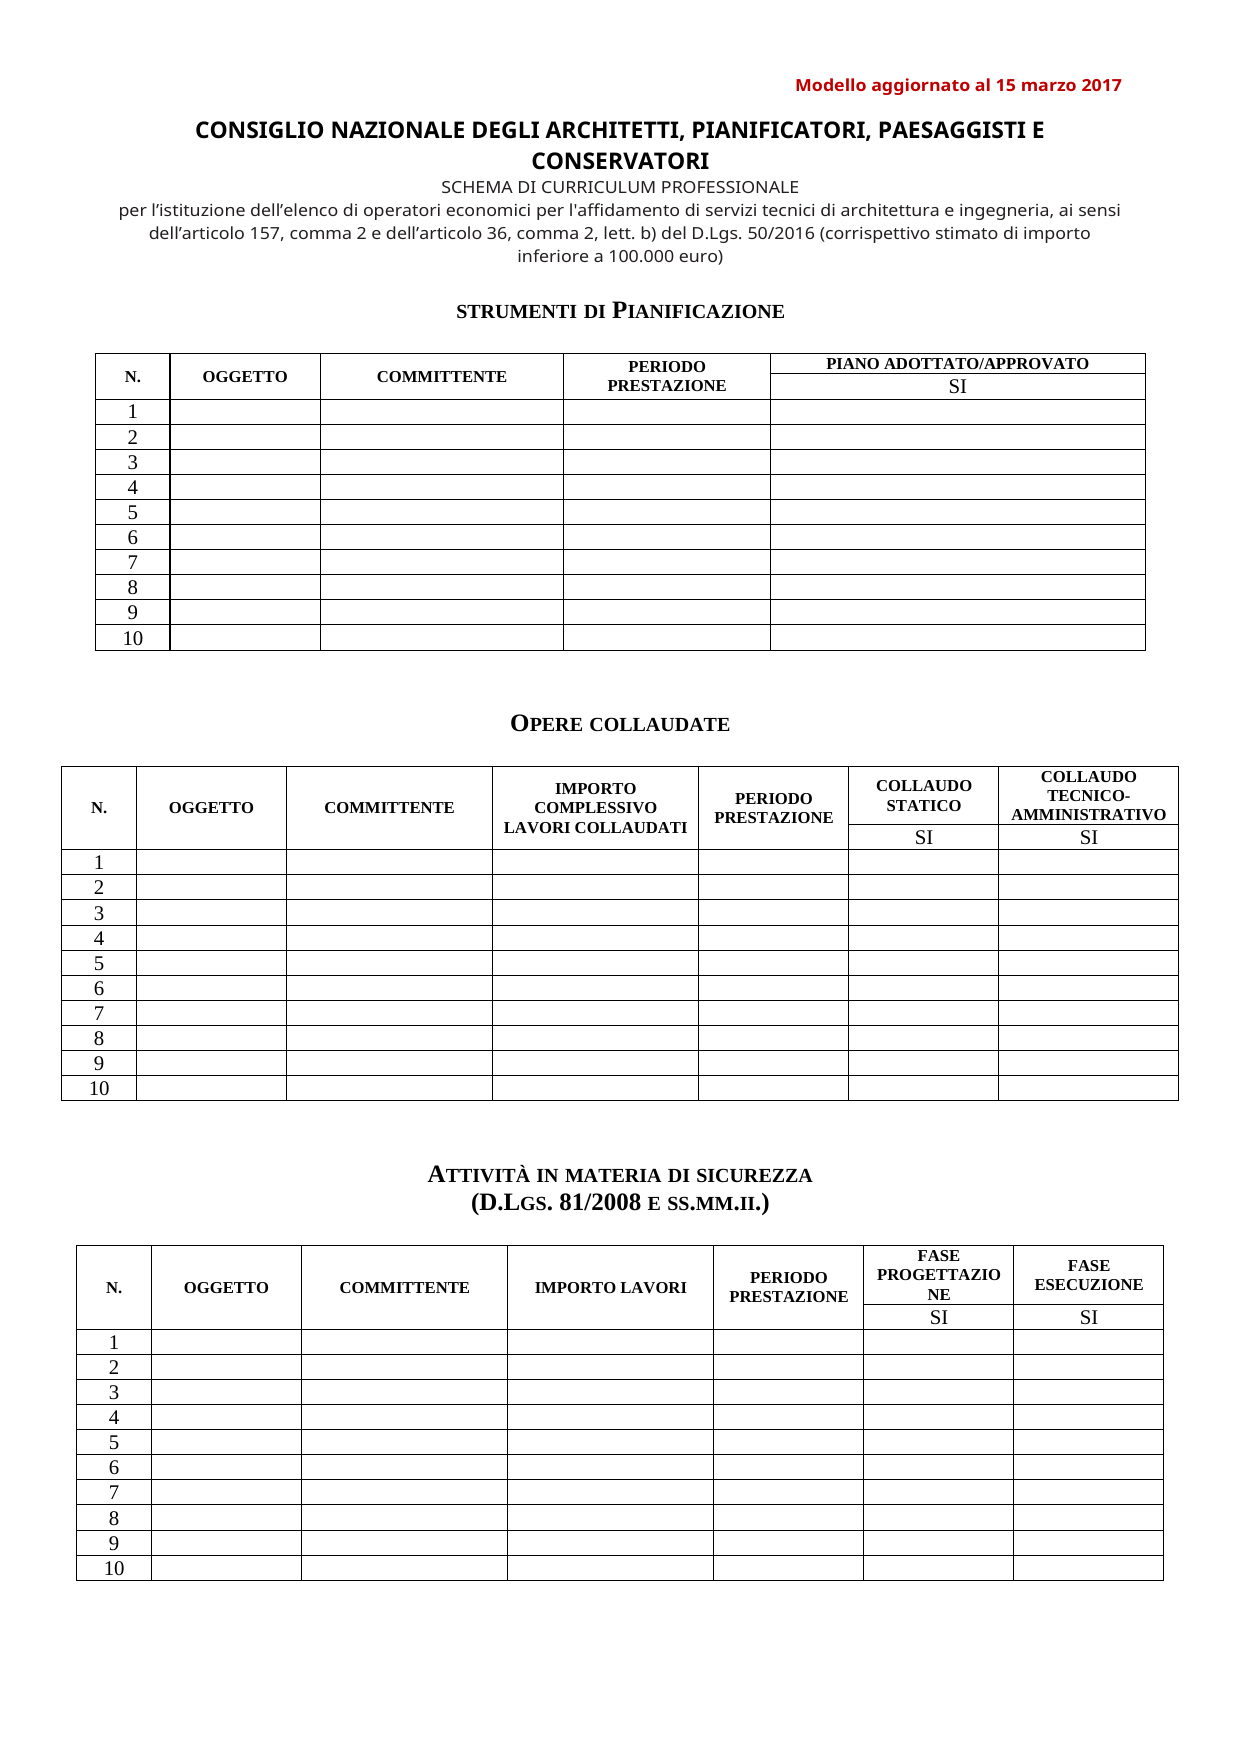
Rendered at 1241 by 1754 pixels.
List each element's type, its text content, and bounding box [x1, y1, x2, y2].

table_cell [849, 926, 998, 949]
table_cell [714, 1556, 863, 1580]
table_cell [321, 550, 563, 574]
table_cell [321, 600, 563, 624]
table_cell 3 [62, 900, 136, 924]
table_cell [564, 425, 770, 449]
table_cell [714, 1505, 863, 1529]
table_cell [171, 400, 320, 423]
table_cell [564, 400, 770, 423]
table_cell [714, 1405, 863, 1429]
table_cell [771, 425, 1145, 449]
table_cell [1014, 1531, 1163, 1554]
table_cell [849, 1076, 998, 1100]
table_cell 7 [96, 550, 169, 574]
table_cell 4 [62, 926, 136, 949]
table_cell [564, 475, 770, 499]
table_cell [493, 850, 698, 874]
table_cell [152, 1405, 301, 1429]
table_cell [864, 1330, 1013, 1354]
table_cell [1014, 1430, 1163, 1454]
table_header PERIODO PRESTAZIONE [699, 767, 848, 849]
table_cell [287, 900, 492, 924]
table_cell [321, 575, 563, 599]
table_cell [508, 1430, 713, 1454]
table_cell [699, 1051, 848, 1075]
table_cell 2 [96, 425, 169, 449]
table_cell [287, 951, 492, 975]
table_cell 1 [62, 850, 136, 874]
table_header N. [77, 1246, 151, 1329]
table_header PIANO ADOTTATO/APPROVATO [771, 354, 1145, 373]
table_cell [302, 1480, 507, 1504]
table_cell [287, 850, 492, 874]
table_cell [321, 400, 563, 423]
table_cell [171, 425, 320, 449]
table_cell [999, 900, 1178, 924]
table_cell [287, 926, 492, 949]
table_cell 9 [77, 1531, 151, 1554]
table_cell 1 [77, 1330, 151, 1354]
table_cell 9 [62, 1051, 136, 1075]
table_cell [302, 1455, 507, 1479]
table_cell [493, 1051, 698, 1075]
table_cell 5 [96, 500, 169, 524]
table_cell [171, 600, 320, 624]
table_cell [302, 1330, 507, 1354]
table_cell SI [1014, 1305, 1163, 1329]
table_cell [849, 951, 998, 975]
table_cell [137, 1076, 286, 1100]
table_cell [1014, 1455, 1163, 1479]
table_cell [714, 1455, 863, 1479]
table_cell [321, 525, 563, 549]
table_cell [864, 1380, 1013, 1404]
table_cell [508, 1355, 713, 1379]
table_cell [302, 1556, 507, 1580]
table_cell [1014, 1355, 1163, 1379]
table_cell [137, 976, 286, 1000]
table_cell 7 [62, 1001, 136, 1025]
table_cell [152, 1505, 301, 1529]
table_cell 6 [77, 1455, 151, 1479]
table_cell [152, 1380, 301, 1404]
table_cell [171, 625, 320, 649]
table_cell [152, 1430, 301, 1454]
table_cell [171, 475, 320, 499]
table_cell [171, 500, 320, 524]
table_header COLLAUDO STATICO [849, 767, 998, 824]
table_cell [1014, 1330, 1163, 1354]
table_cell [999, 1001, 1178, 1025]
table_cell [999, 926, 1178, 949]
table_cell 4 [96, 475, 169, 499]
table_cell [999, 1076, 1178, 1100]
table_cell [999, 976, 1178, 1000]
table_cell [864, 1430, 1013, 1454]
table_cell [493, 926, 698, 949]
table_header IMPORTO LAVORI [508, 1246, 713, 1329]
table_cell [508, 1330, 713, 1354]
table_cell [564, 600, 770, 624]
table_header N. [62, 767, 136, 849]
table_cell SI [864, 1305, 1013, 1329]
table_cell [771, 500, 1145, 524]
table_cell [699, 1001, 848, 1025]
table_cell [849, 976, 998, 1000]
table_header COMMITTENTE [302, 1246, 507, 1329]
table_header COMMITTENTE [321, 354, 563, 398]
table_cell [699, 951, 848, 975]
table_cell [321, 500, 563, 524]
table_cell 3 [96, 450, 169, 474]
table_cell [864, 1480, 1013, 1504]
table_cell [864, 1355, 1013, 1379]
table_cell [287, 875, 492, 899]
table_cell [699, 976, 848, 1000]
table_cell [137, 1001, 286, 1025]
table_cell [714, 1531, 863, 1554]
table_cell [999, 1026, 1178, 1050]
text (D.Lgs. 81/2008 e ss.mm.ii.) [118, 1187, 1122, 1216]
table_cell [493, 875, 698, 899]
table_cell [137, 875, 286, 899]
table_cell [1014, 1505, 1163, 1529]
text strumenti di Pianificazione [118, 296, 1123, 324]
table_cell [493, 976, 698, 1000]
table_cell [1014, 1380, 1163, 1404]
table_cell [564, 575, 770, 599]
table_cell [849, 850, 998, 874]
table_cell 10 [77, 1556, 151, 1580]
table_header N. [96, 354, 169, 398]
table_cell [564, 550, 770, 574]
table_header OGGETTO [152, 1246, 301, 1329]
table_cell [508, 1480, 713, 1504]
table_cell [699, 926, 848, 949]
table_cell [564, 500, 770, 524]
table_cell [493, 1076, 698, 1100]
table_cell [714, 1480, 863, 1504]
table_cell [771, 400, 1145, 423]
table_cell [508, 1505, 713, 1529]
table_cell 6 [62, 976, 136, 1000]
table_cell SI [999, 825, 1178, 849]
table_cell SI [849, 825, 998, 849]
table_cell [171, 450, 320, 474]
table_cell [508, 1455, 713, 1479]
table_cell [714, 1430, 863, 1454]
table_header PERIODO PRESTAZIONE [564, 354, 770, 398]
table_header IMPORTO COMPLESSIVO LAVORI COLLAUDATI [493, 767, 698, 849]
table_cell [321, 475, 563, 499]
table_cell [508, 1531, 713, 1554]
table_cell [864, 1505, 1013, 1529]
table_cell [1014, 1405, 1163, 1429]
table_cell [699, 1076, 848, 1100]
table_cell [493, 1001, 698, 1025]
table_cell [771, 475, 1145, 499]
table_header FASE ESECUZIONE [1014, 1246, 1163, 1303]
table_cell [699, 850, 848, 874]
table_cell [849, 1001, 998, 1025]
table_cell 1 [96, 400, 169, 423]
table_cell [287, 1001, 492, 1025]
table_cell 8 [96, 575, 169, 599]
table_cell [849, 1026, 998, 1050]
table_cell [699, 1026, 848, 1050]
table_cell [302, 1380, 507, 1404]
table_cell [493, 951, 698, 975]
table_cell [508, 1556, 713, 1580]
table_cell [864, 1405, 1013, 1429]
table_cell [714, 1330, 863, 1354]
table_cell [771, 525, 1145, 549]
table_cell [302, 1505, 507, 1529]
table_cell [999, 875, 1178, 899]
table_cell [137, 1051, 286, 1075]
table_cell [771, 550, 1145, 574]
table_cell [771, 450, 1145, 474]
table_header PERIODO PRESTAZIONE [714, 1246, 863, 1329]
table_cell [137, 1026, 286, 1050]
table_cell 9 [96, 600, 169, 624]
table_cell 4 [77, 1405, 151, 1429]
table_cell [864, 1455, 1013, 1479]
table_header COLLAUDO TECNICO-AMMINISTRATIVO [999, 767, 1178, 824]
table_cell [152, 1330, 301, 1354]
table_cell [493, 1026, 698, 1050]
table_cell 2 [62, 875, 136, 899]
table_cell [564, 450, 770, 474]
table_cell [152, 1480, 301, 1504]
table_cell [999, 850, 1178, 874]
table_cell [714, 1380, 863, 1404]
table_header COMMITTENTE [287, 767, 492, 849]
table_cell [171, 550, 320, 574]
table_cell [302, 1430, 507, 1454]
table_cell [564, 525, 770, 549]
table_cell [152, 1556, 301, 1580]
table_cell [137, 926, 286, 949]
table_cell [171, 575, 320, 599]
table_cell [714, 1355, 863, 1379]
table_cell [137, 850, 286, 874]
text Opere collaudate [118, 708, 1122, 737]
table_cell 3 [77, 1380, 151, 1404]
table_cell [152, 1531, 301, 1554]
table_cell [771, 575, 1145, 599]
table_cell [864, 1531, 1013, 1554]
table_cell [287, 1026, 492, 1050]
table_cell [287, 976, 492, 1000]
table_cell [564, 625, 770, 649]
table_cell [508, 1405, 713, 1429]
table_cell [152, 1355, 301, 1379]
table_cell [849, 900, 998, 924]
table_cell [1014, 1480, 1163, 1504]
table_cell [849, 1051, 998, 1075]
table_cell 2 [77, 1355, 151, 1379]
table_cell 8 [77, 1505, 151, 1529]
table_cell 6 [96, 525, 169, 549]
table_cell [1014, 1556, 1163, 1580]
table_cell [771, 600, 1145, 624]
table_cell 10 [62, 1076, 136, 1100]
table_cell [302, 1355, 507, 1379]
table_cell [171, 525, 320, 549]
table_cell [321, 450, 563, 474]
text Attività in materia di sicurezza [118, 1159, 1122, 1187]
table_cell [999, 1051, 1178, 1075]
table_cell [999, 951, 1178, 975]
table_cell 5 [62, 951, 136, 975]
table_header FASE PROGETTAZIONE [864, 1246, 1013, 1303]
table_cell 10 [96, 625, 169, 649]
table_cell [137, 900, 286, 924]
table_header OGGETTO [137, 767, 286, 849]
table_cell [771, 625, 1145, 649]
table_header OGGETTO [171, 354, 320, 398]
table_cell [287, 1076, 492, 1100]
table_cell 7 [77, 1480, 151, 1504]
table_cell [321, 625, 563, 649]
table_cell 5 [77, 1430, 151, 1454]
table_cell 8 [62, 1026, 136, 1050]
table_cell [699, 900, 848, 924]
table_cell [508, 1380, 713, 1404]
table_cell [699, 875, 848, 899]
table_cell [152, 1455, 301, 1479]
table_cell [302, 1531, 507, 1554]
table_cell [493, 900, 698, 924]
table_cell [302, 1405, 507, 1429]
table_cell [321, 425, 563, 449]
table_cell SI [771, 374, 1145, 398]
table_cell [287, 1051, 492, 1075]
table_cell [137, 951, 286, 975]
table_cell [849, 875, 998, 899]
table_cell [864, 1556, 1013, 1580]
